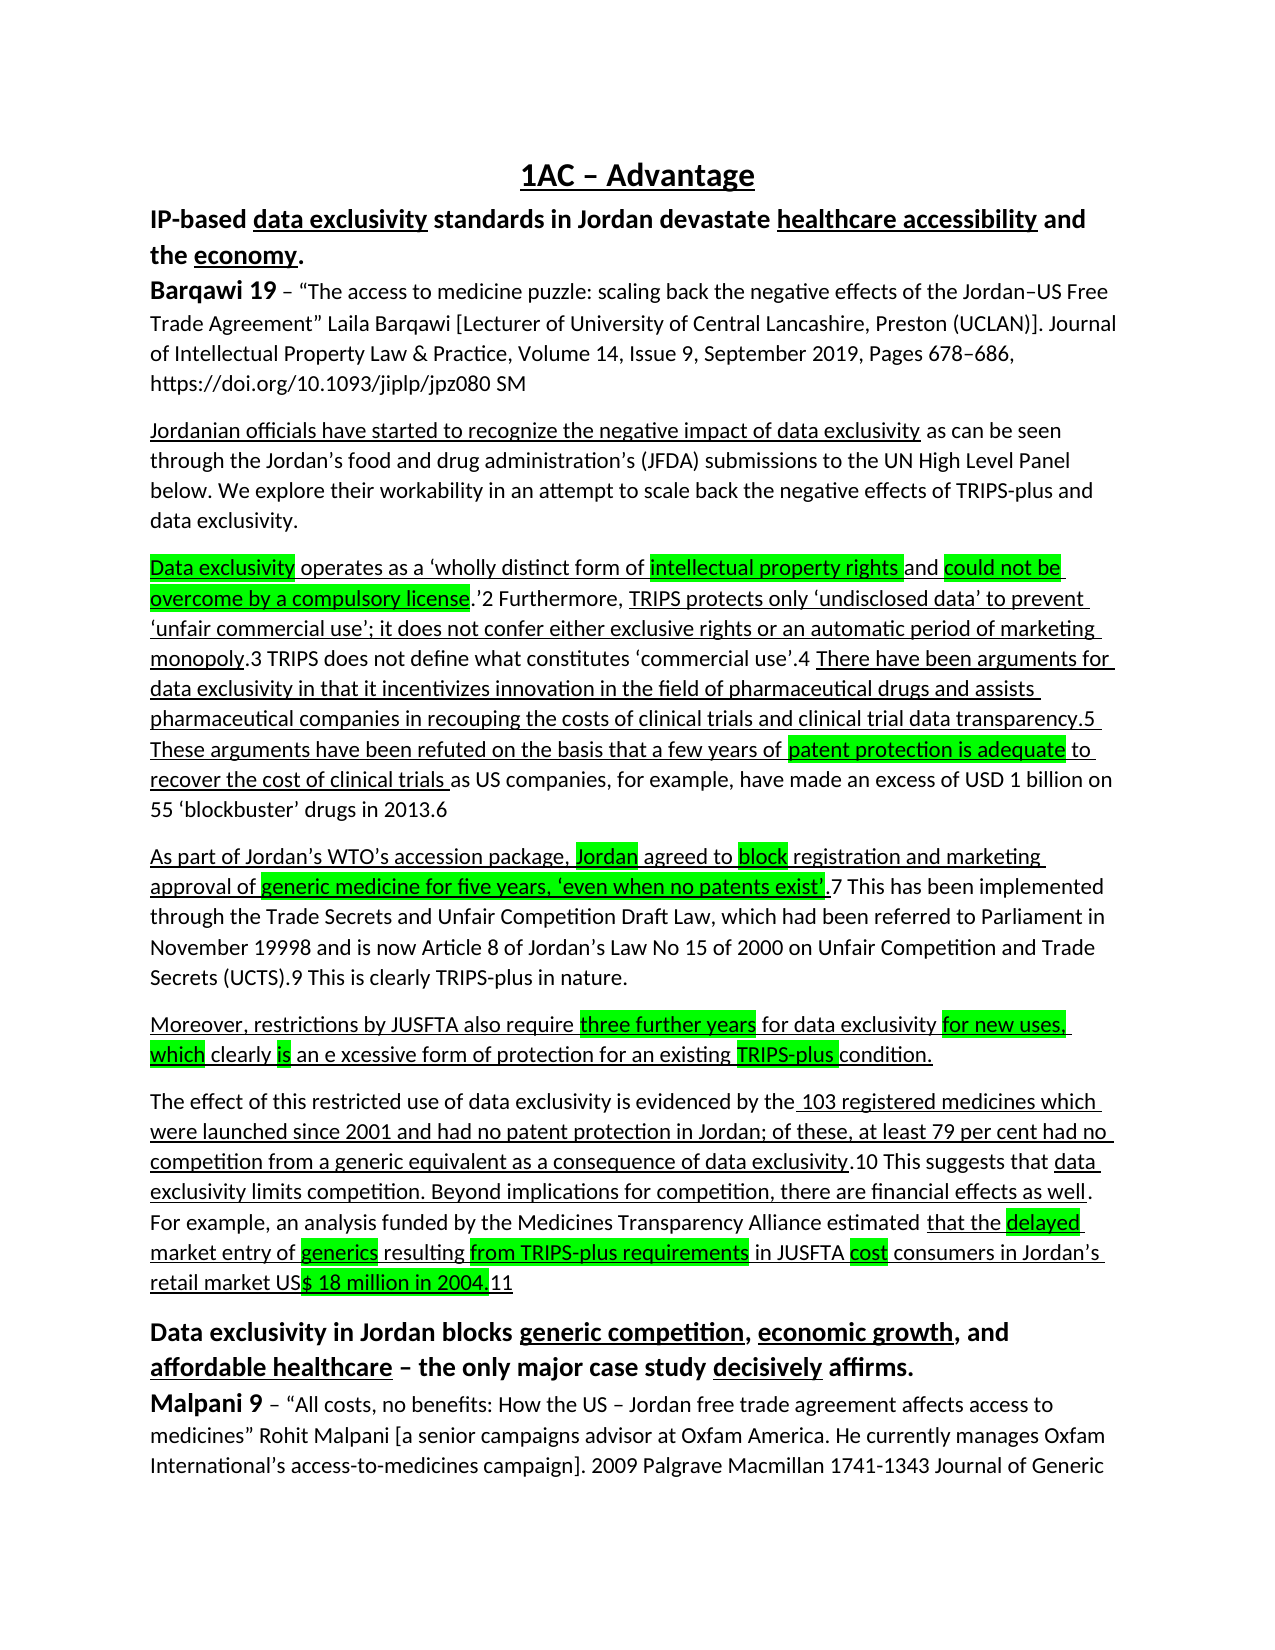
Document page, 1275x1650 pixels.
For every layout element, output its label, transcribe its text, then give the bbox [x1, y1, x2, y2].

subtitle Data exclusivity in Jordan blocks generic competition, economic growth, and affordable healthcare – the only major case study decisively affirms. [150, 1315, 1125, 1384]
subtitle 1AC – Advantage [150, 154, 1125, 195]
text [150, 1386, 1125, 1480]
text As part of Jordan’s WTO’s accession package, Jordan agreed to block registration and marketing approval of generic medicine for five years, ‘even when no patents exist’.7 This has been implemented through the Trade Secrets and Unfair Competition Draft Law, which had been referred to Parliament in November 19998 and is now Article 8 of Jordan’s Law No 15 of 2000 on Unfair Competition and Trade Secrets (UCTS).9 This is clearly TRIPS-plus in nature. [150, 842, 1125, 991]
subtitle IP-based data exclusivity standards in Jordan devastate healthcare accessibility and the economy. [150, 202, 1125, 271]
text Moreover, restrictions by JUSFTA also require three further years for data exclusivity for new uses, which clearly is an e xcessive form of protection for an existing TRIPS-plus condition. [150, 1010, 1125, 1068]
text The effect of this restricted use of data exclusivity is evidenced by the 103 registered medicines which were launched since 2001 and had no patent protection in Jordan; of these, at least 79 per cent had no competition from a generic equivalent as a consequence of data exclusivity.10 This suggests that data exclusivity limits competition. Beyond implications for competition, there are financial effects as well. For example, an analysis funded by the Medicines Transparency Alliance estimated that the delayed market entry of generics resulting from TRIPS-plus requirements in JUSFTA cost consumers in Jordan’s retail market US$ 18 million in 2004.11 [150, 1087, 1125, 1296]
text Barqawi 19 – “The access to medicine puzzle: scaling back the negative effects of the Jordan–US Free Trade Agreement” Laila Barqawi [Lecturer of University of Central Lancashire, Preston (UCLAN)]. Journal of Intellectual Property Law & Practice, Volume 14, Issue 9, September 2019, Pages 678–686, https://doi.org/10.1093/jiplp/jpz080 SM [150, 273, 1125, 397]
text Jordanian officials have started to recognize the negative impact of data exclusivity as can be seen through the Jordan’s food and drug administration’s (JFDA) submissions to the UN High Level Panel below. We explore their workability in an attempt to scale back the negative effects of TRIPS-plus and data exclusivity. [150, 416, 1125, 535]
text Data exclusivity operates as a ‘wholly distinct form of intellectual property rights and could not be overcome by a compulsory license.’2 Furthermore, TRIPS protects only ‘undisclosed data’ to prevent ‘unfair commercial use’; it does not confer either exclusive rights or an automatic period of marketing monopoly.3 TRIPS does not define what constitutes ‘commercial use’.4 There have been arguments for data exclusivity in that it incentivizes innovation in the field of pharmaceutical drugs and assists pharmaceutical companies in recouping the costs of clinical trials and clinical trial data transparency.5 These arguments have been refuted on the basis that a few years of patent protection is adequate to recover the cost of clinical trials as US companies, for example, have made an excess of USD 1 billion on 55 ‘blockbuster’ drugs in 2013.6 [150, 553, 1125, 823]
